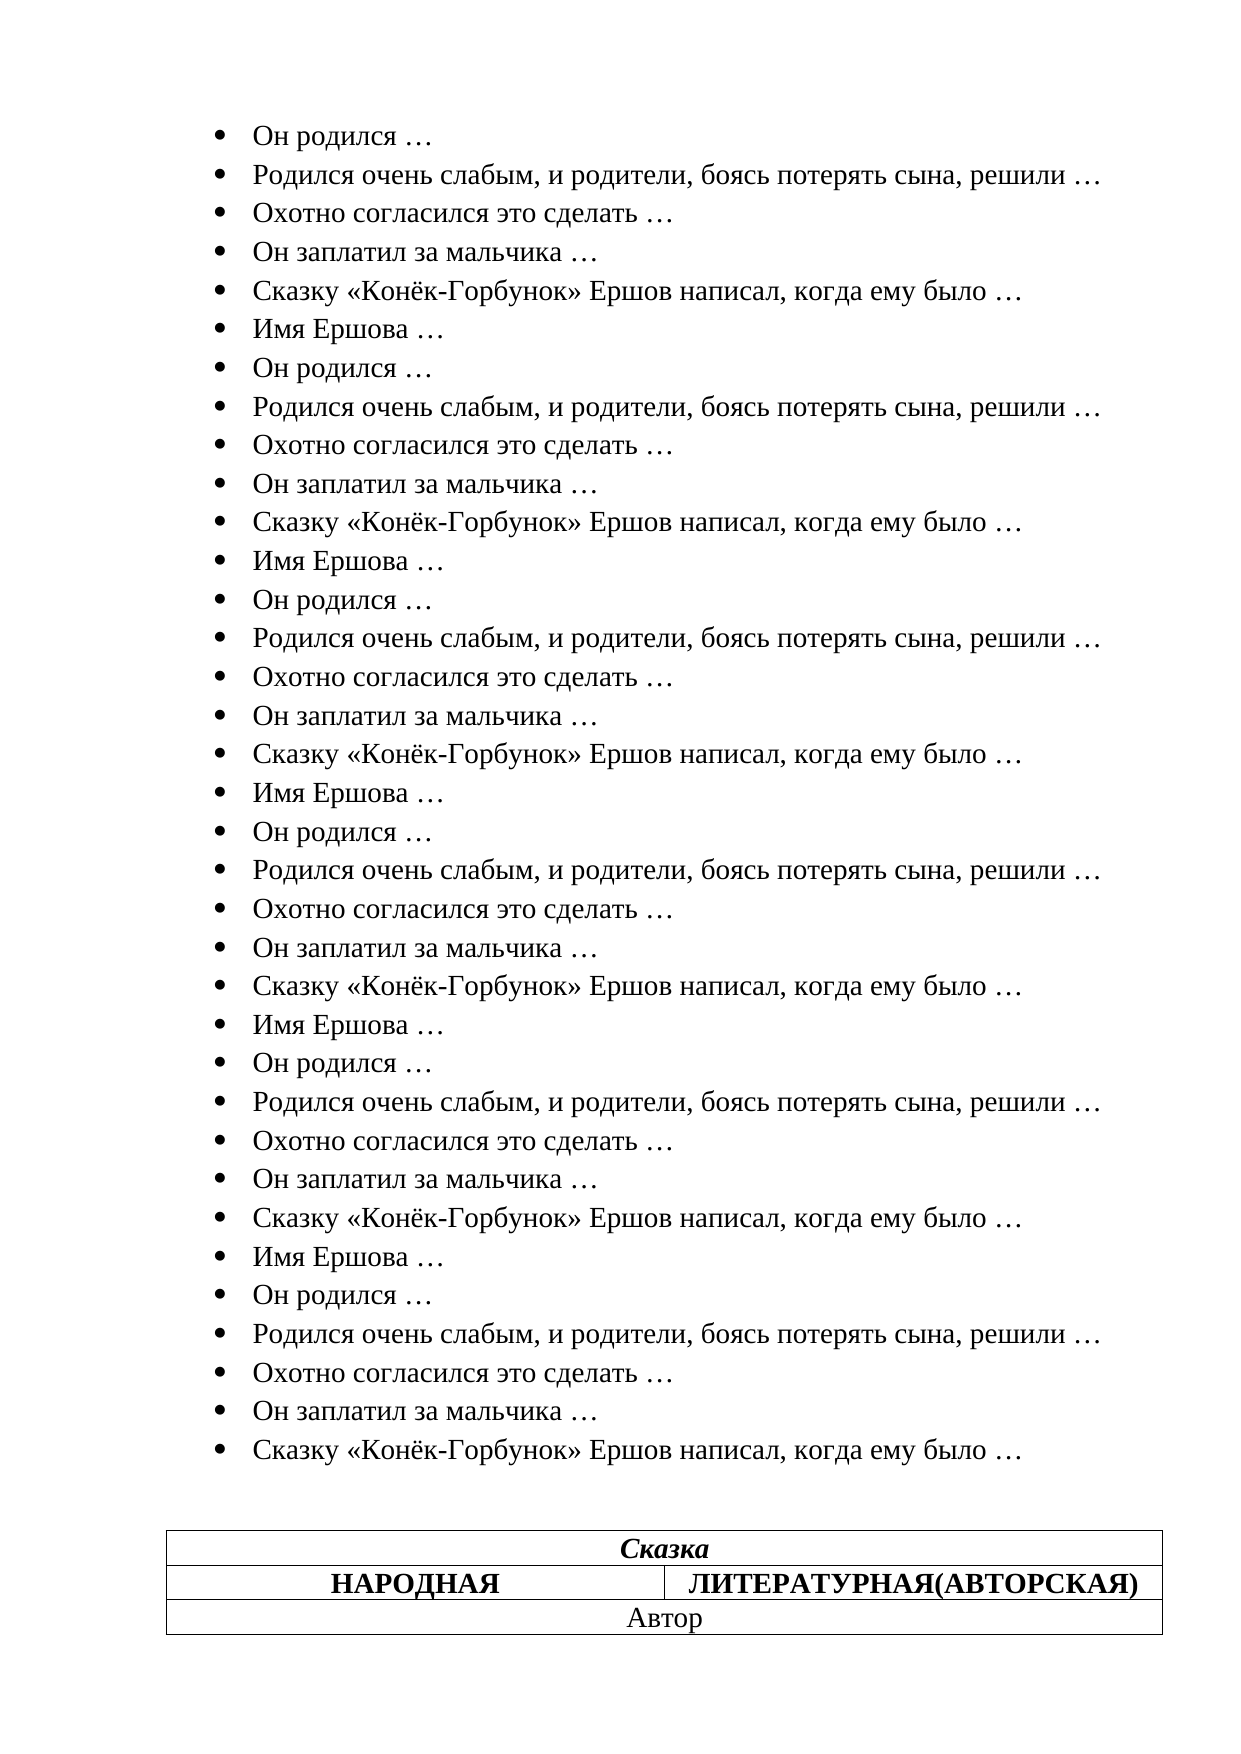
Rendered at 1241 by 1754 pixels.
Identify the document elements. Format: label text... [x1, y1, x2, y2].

list Он заплатил за мальчика … [215, 930, 1152, 963]
list Охотно согласился это сделать … [215, 427, 1152, 461]
table_cell Автор [167, 1600, 1162, 1634]
list Имя Ершова … [215, 1007, 1152, 1041]
list Он заплатил за мальчика … [215, 698, 1152, 731]
list Сказку «Конёк-Горбунок» Ершов написал, когда ему было … [215, 1200, 1152, 1234]
list Охотно согласился это сделать … [215, 195, 1152, 229]
list Он заплатил за мальчика … [215, 234, 1152, 268]
list Охотно согласился это сделать … [215, 659, 1152, 693]
table_cell НАРОДНАЯ [167, 1566, 664, 1599]
list Охотно согласился это сделать … [215, 1123, 1152, 1157]
list Родился очень слабым, и родители, боясь потерять сына, решили … [215, 1084, 1152, 1118]
list Сказку «Конёк-Горбунок» Ершов написал, когда ему было … [215, 273, 1152, 306]
list Имя Ершова … [215, 1239, 1152, 1272]
list Сказку «Конёк-Горбунок» Ершов написал, когда ему было … [215, 1432, 1152, 1466]
list Он заплатил за мальчика … [215, 466, 1152, 499]
list Он родился … [215, 582, 1152, 616]
list Родился очень слабым, и родители, боясь потерять сына, решили … [215, 157, 1152, 190]
list Охотно согласился это сделать … [215, 1355, 1152, 1388]
list Сказку «Конёк-Горбунок» Ершов написал, когда ему было … [215, 968, 1152, 1002]
list Он родился … [215, 350, 1152, 384]
list Родился очень слабым, и родители, боясь потерять сына, решили … [215, 852, 1152, 886]
list Он родился … [215, 814, 1152, 847]
list Родился очень слабым, и родители, боясь потерять сына, решили … [215, 1316, 1152, 1350]
list Он заплатил за мальчика … [215, 1162, 1152, 1195]
list Охотно согласился это сделать … [215, 891, 1152, 925]
table_header Сказка [167, 1531, 1162, 1565]
list Имя Ершова … [215, 775, 1152, 809]
list Он заплатил за мальчика … [215, 1393, 1152, 1427]
list Он родился … [215, 1046, 1152, 1079]
list Имя Ершова … [215, 311, 1152, 345]
list Имя Ершова … [215, 543, 1152, 577]
list Сказку «Конёк-Горбунок» Ершов написал, когда ему было … [215, 736, 1152, 770]
list Сказку «Конёк-Горбунок» Ершов написал, когда ему было … [215, 504, 1152, 538]
list Родился очень слабым, и родители, боясь потерять сына, решили … [215, 389, 1152, 422]
list Он родился … [215, 1277, 1152, 1311]
table_cell ЛИТЕРАТУРНАЯ(АВТОРСКАЯ) [665, 1566, 1162, 1599]
list Родился очень слабым, и родители, боясь потерять сына, решили … [215, 621, 1152, 654]
list Он родился … [215, 118, 1152, 152]
